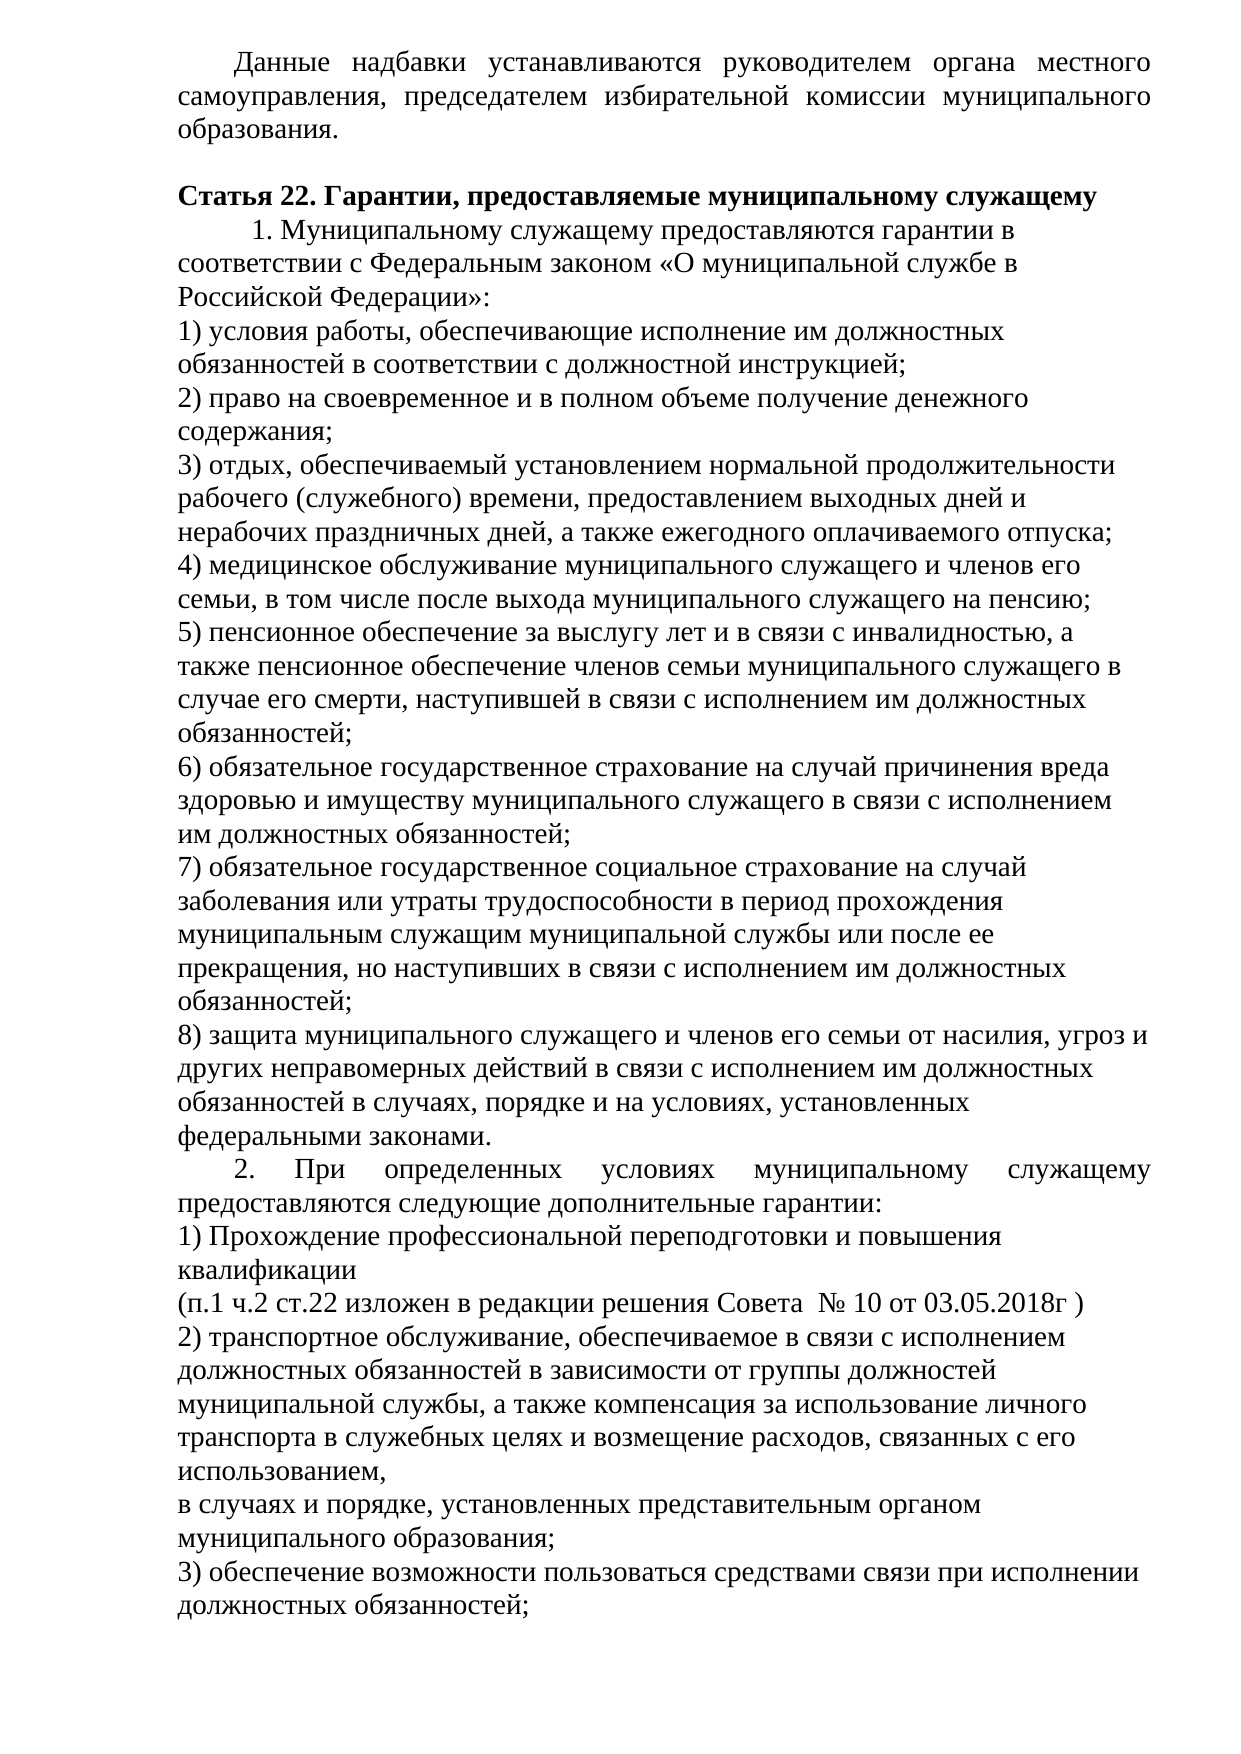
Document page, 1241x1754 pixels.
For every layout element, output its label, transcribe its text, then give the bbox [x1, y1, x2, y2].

text 1. Муниципальному служащему предоставляются гарантии в соответствии с Федеральным законом «О муниципальной службе в Российской Федерации»: 1) условия работы, обеспечивающие исполнение им должностных обязанностей в соответствии с должностной инструкцией; 2) право на своевременное и в полном объеме получение денежного содержания; 3) отдых, обеспечиваемый установлением нормальной продолжительности рабочего (служебного) времени, предоставлением выходных дней и нерабочих праздничных дней, а также ежегодного оплачиваемого отпуска; 4) медицинское обслуживание муниципального служащего и членов его семьи, в том числе после выхода муниципального служащего на пенсию; 5) пенсионное обеспечение за выслугу лет и в связи с инвалидностью, а также пенсионное обеспечение членов семьи муниципального служащего в случае его смерти, наступившей в связи с исполнением им должностных обязанностей; 6) обязательное государственное страхование на случай причинения вреда здоровью и имуществу муниципального служащего в связи с исполнением им должностных обязанностей; 7) обязательное государственное социальное страхование на случай заболевания или утраты трудоспособности в период прохождения муниципальным служащим муниципальной службы или после ее прекращения, но наступивших в связи с исполнением им должностных обязанностей; 8) защита муниципального служащего и членов его семьи от насилия, угроз и других неправомерных действий в связи с исполнением им должностных обязанностей в случаях, порядке и на условиях, установленных федеральными законами. [177, 212, 1152, 1151]
text Статья 22. Гарантии, предоставляемые муниципальному служащему [177, 178, 1152, 212]
text 3) обеспечение возможности пользоваться средствами связи при исполнении должностных обязанностей; [177, 1554, 1152, 1621]
text 2. При определенных условиях муниципальному служащему предоставляются следующие дополнительные гарантии: [177, 1151, 1152, 1218]
text 1) Прохождение профессиональной переподготовки и повышения квалификации [177, 1218, 1152, 1285]
text Данные надбавки устанавливаются руководителем органа местного самоуправления, председателем избирательной комиссии муниципального образования. [177, 44, 1152, 145]
text 2) транспортное обслуживание, обеспечиваемое в связи с исполнением должностных обязанностей в зависимости от группы должностей муниципальной службы, а также компенсация за использование личного транспорта в служебных целях и возмещение расходов, связанных с его использованием, [177, 1319, 1152, 1487]
text (п.1 ч.2 ст.22 изложен в редакции решения Совета № 10 от 03.05.2018г ) [177, 1285, 1152, 1319]
text в случаях и порядке, установленных представительным органом муниципального образования; [177, 1487, 1152, 1554]
